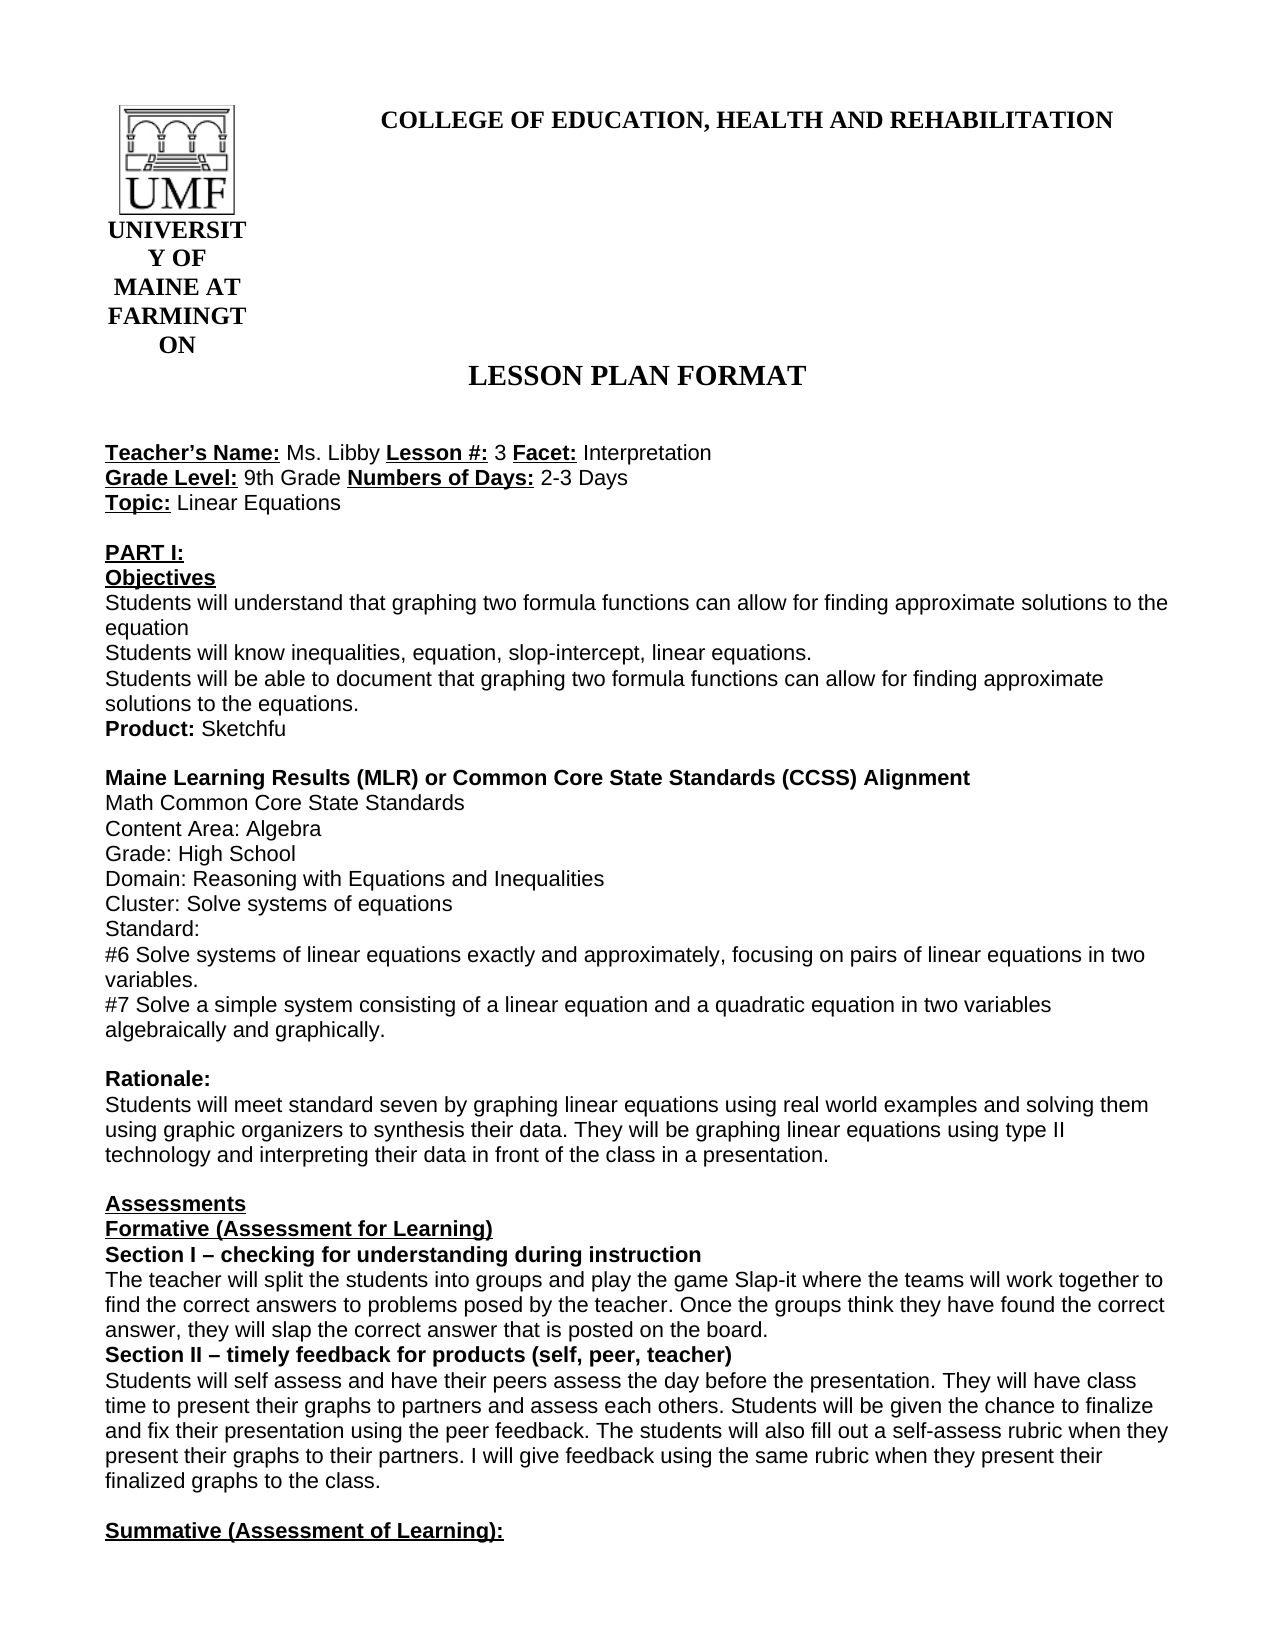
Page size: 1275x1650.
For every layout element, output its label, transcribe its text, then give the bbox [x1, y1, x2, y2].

picture [119, 105, 235, 215]
text COLLEGE OF EDUCATION, HEALTH AND REHABILITATION [324, 105, 1170, 134]
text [105, 440, 1170, 1543]
text LESSON PLAN FORMAT [105, 358, 1170, 392]
